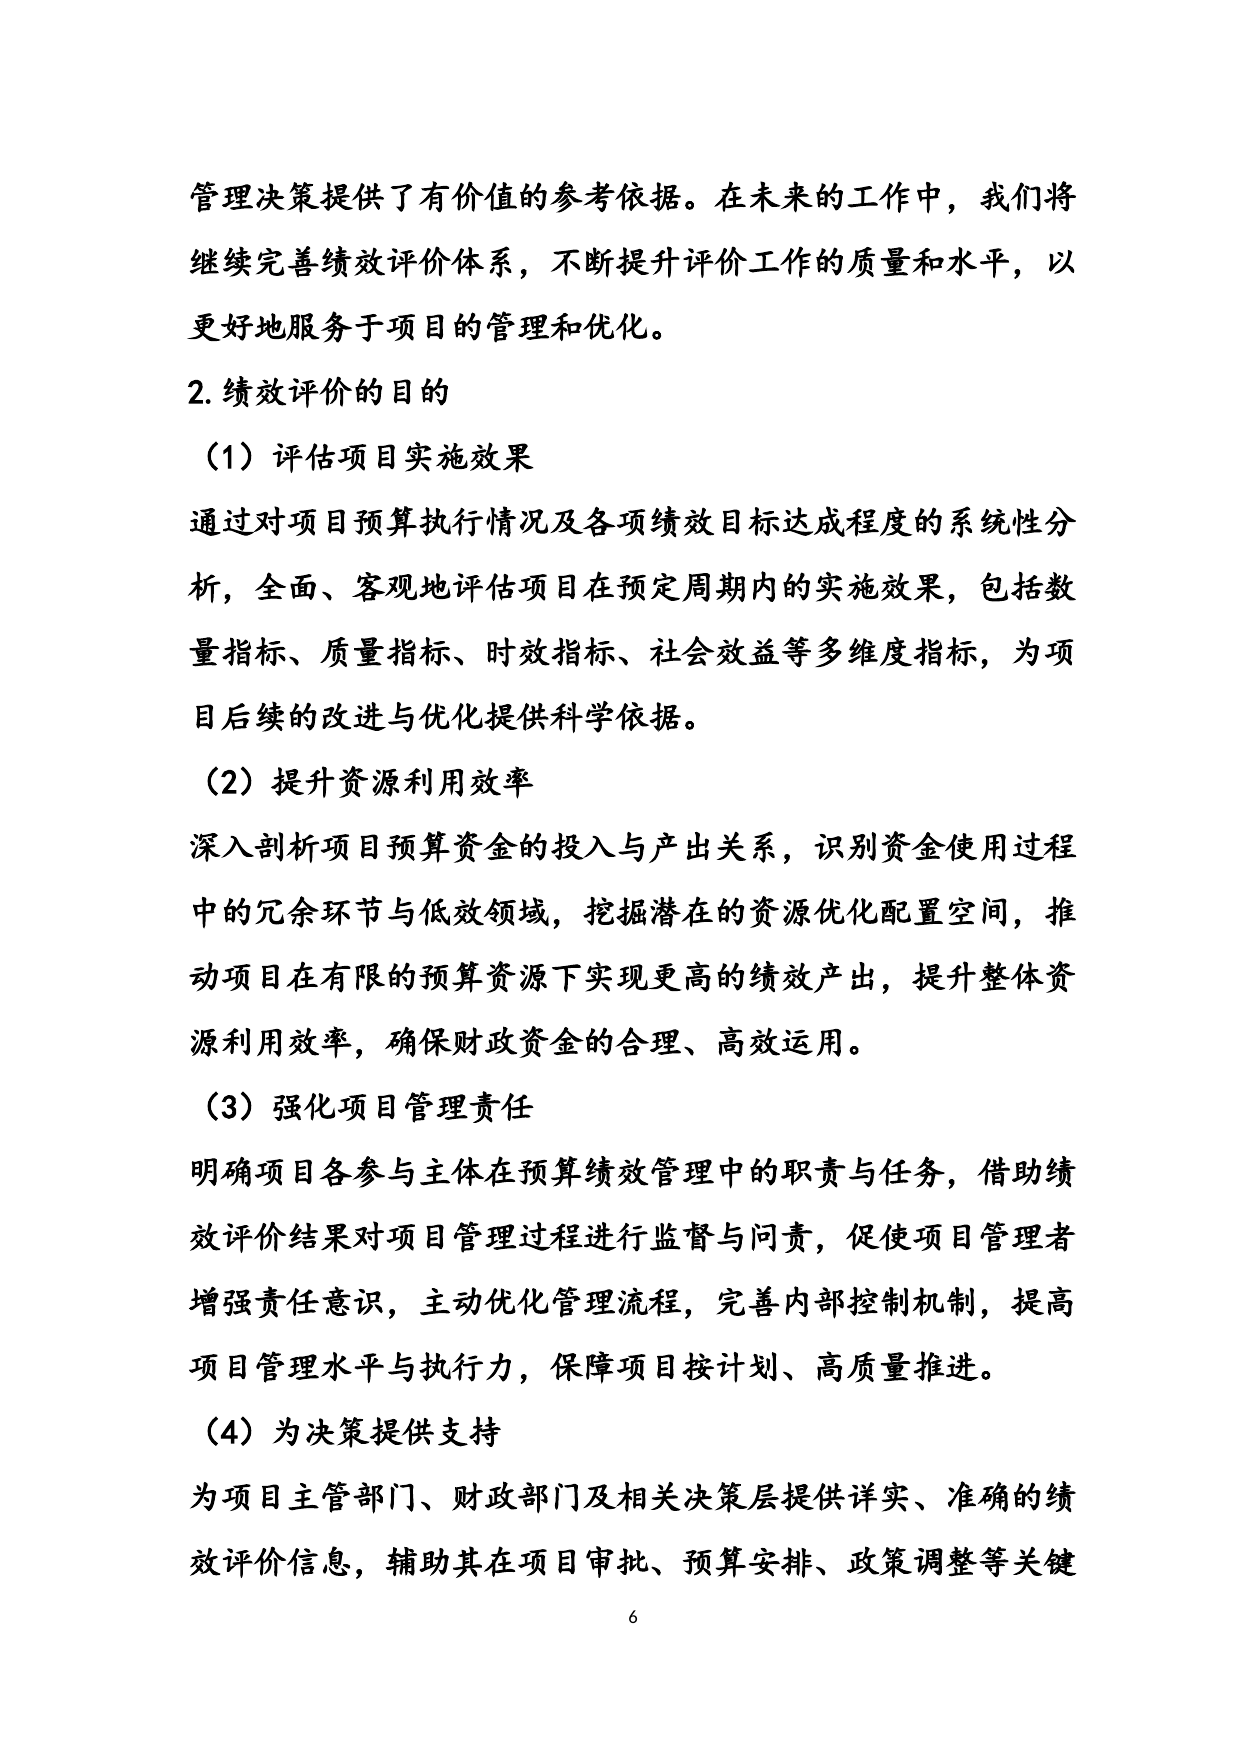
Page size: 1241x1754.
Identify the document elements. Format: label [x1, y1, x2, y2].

text [187, 162, 1078, 1592]
